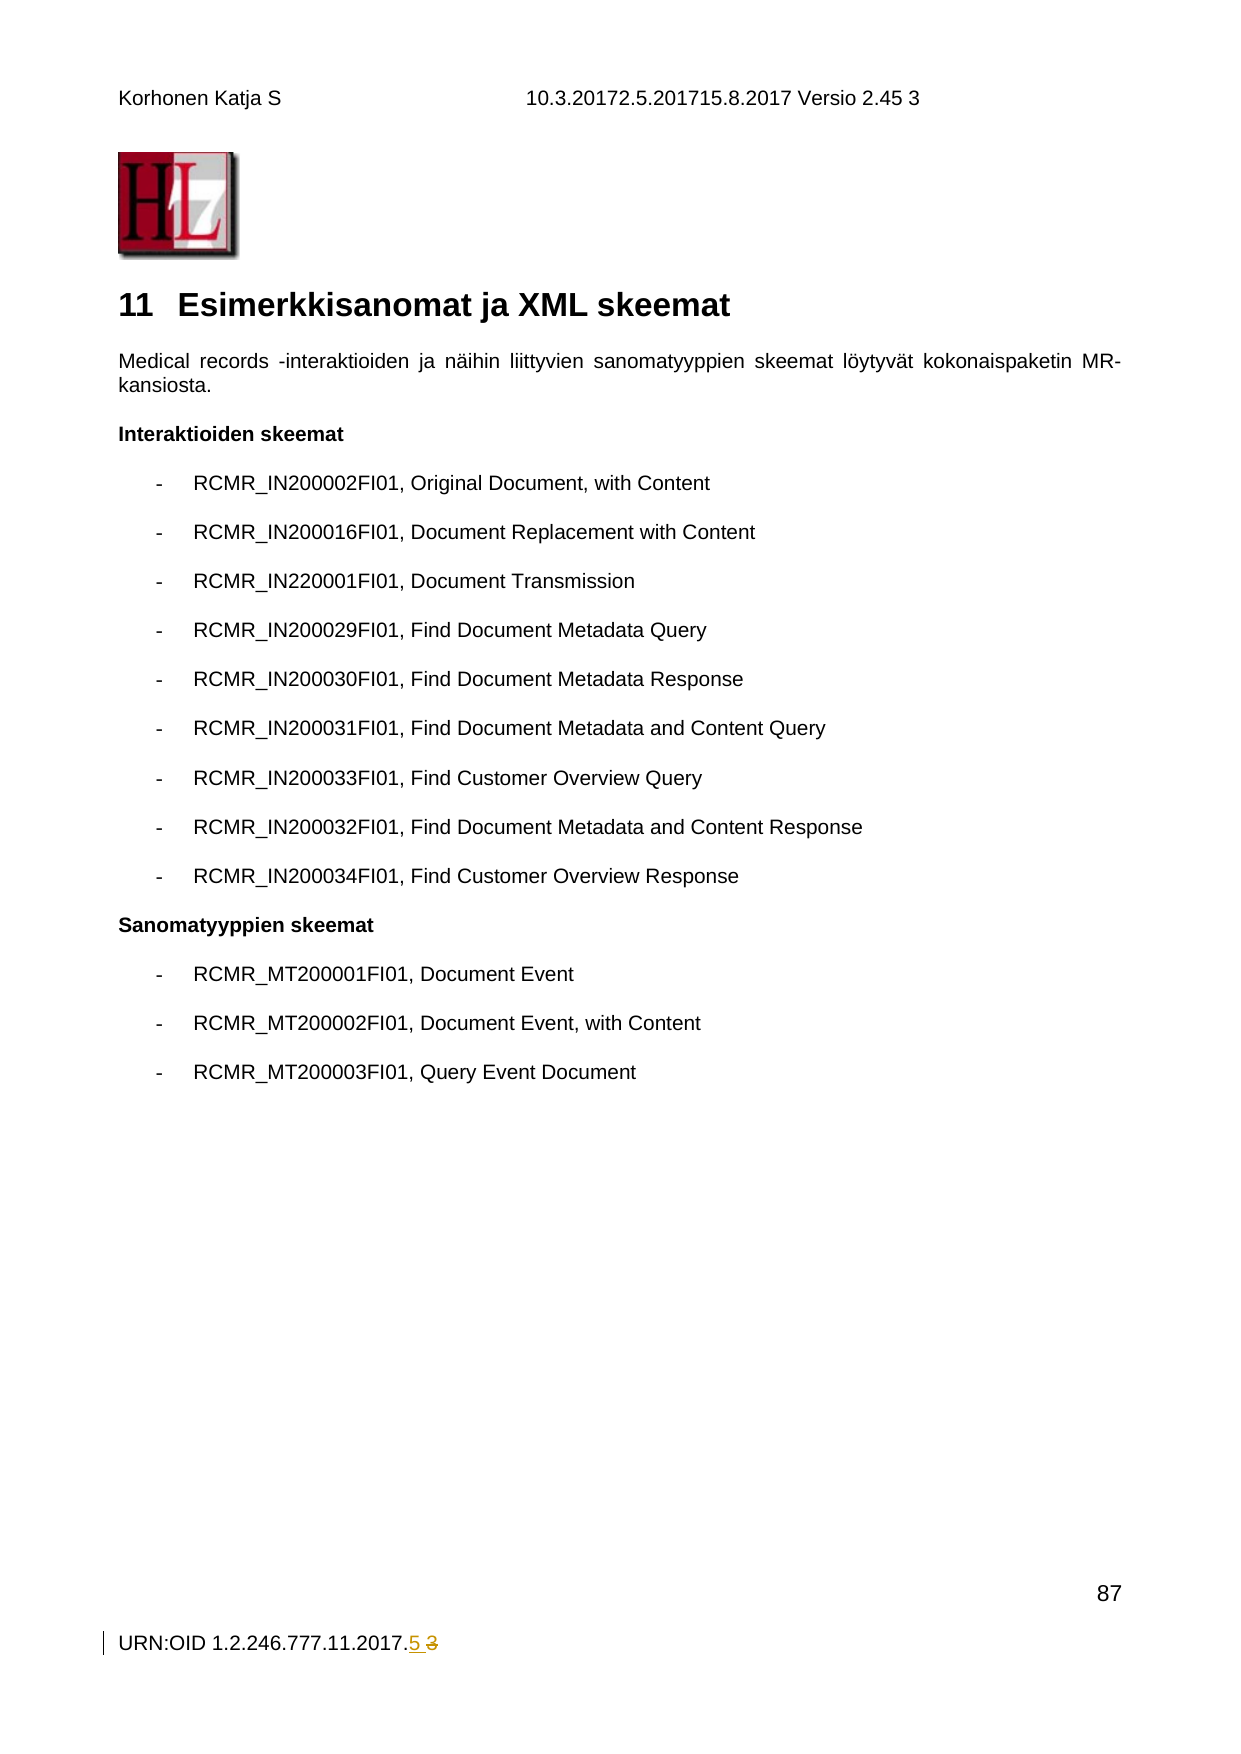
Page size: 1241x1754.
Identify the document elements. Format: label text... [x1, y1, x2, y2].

text Medical records -interaktioiden ja näihin liittyvien sanomatyyppien skeemat löytyvät kokonaispaketin MR-kansiosta. [118, 348, 1122, 396]
list RCMR_IN200030FI01, Find Document Metadata Response [156, 667, 1122, 691]
list RCMR_IN200033FI01, Find Customer Overview Query [156, 765, 1122, 789]
list RCMR_IN200002FI01, Original Document, with Content [156, 470, 1122, 494]
list RCMR_MT200001FI01, Document Event [156, 962, 1122, 986]
list RCMR_MT200002FI01, Document Event, with Content [156, 1011, 1122, 1035]
subtitle Esimerkkisanomat ja XML skeemat [118, 285, 1122, 323]
list RCMR_IN200029FI01, Find Document Metadata Query [156, 618, 1122, 642]
picture [118, 152, 241, 260]
list RCMR_IN200016FI01, Document Replacement with Content [156, 519, 1122, 544]
text Interaktioiden skeemat [118, 421, 1122, 445]
list RCMR_IN200032FI01, Find Document Metadata and Content Response [156, 814, 1122, 839]
list RCMR_IN200031FI01, Find Document Metadata and Content Query [156, 716, 1122, 740]
list RCMR_MT200003FI01, Query Event Document [156, 1060, 1122, 1084]
list RCMR_IN220001FI01, Document Transmission [156, 569, 1122, 593]
list RCMR_IN200034FI01, Find Customer Overview Response [156, 864, 1122, 888]
text Sanomatyyppien skeemat [118, 913, 1122, 937]
